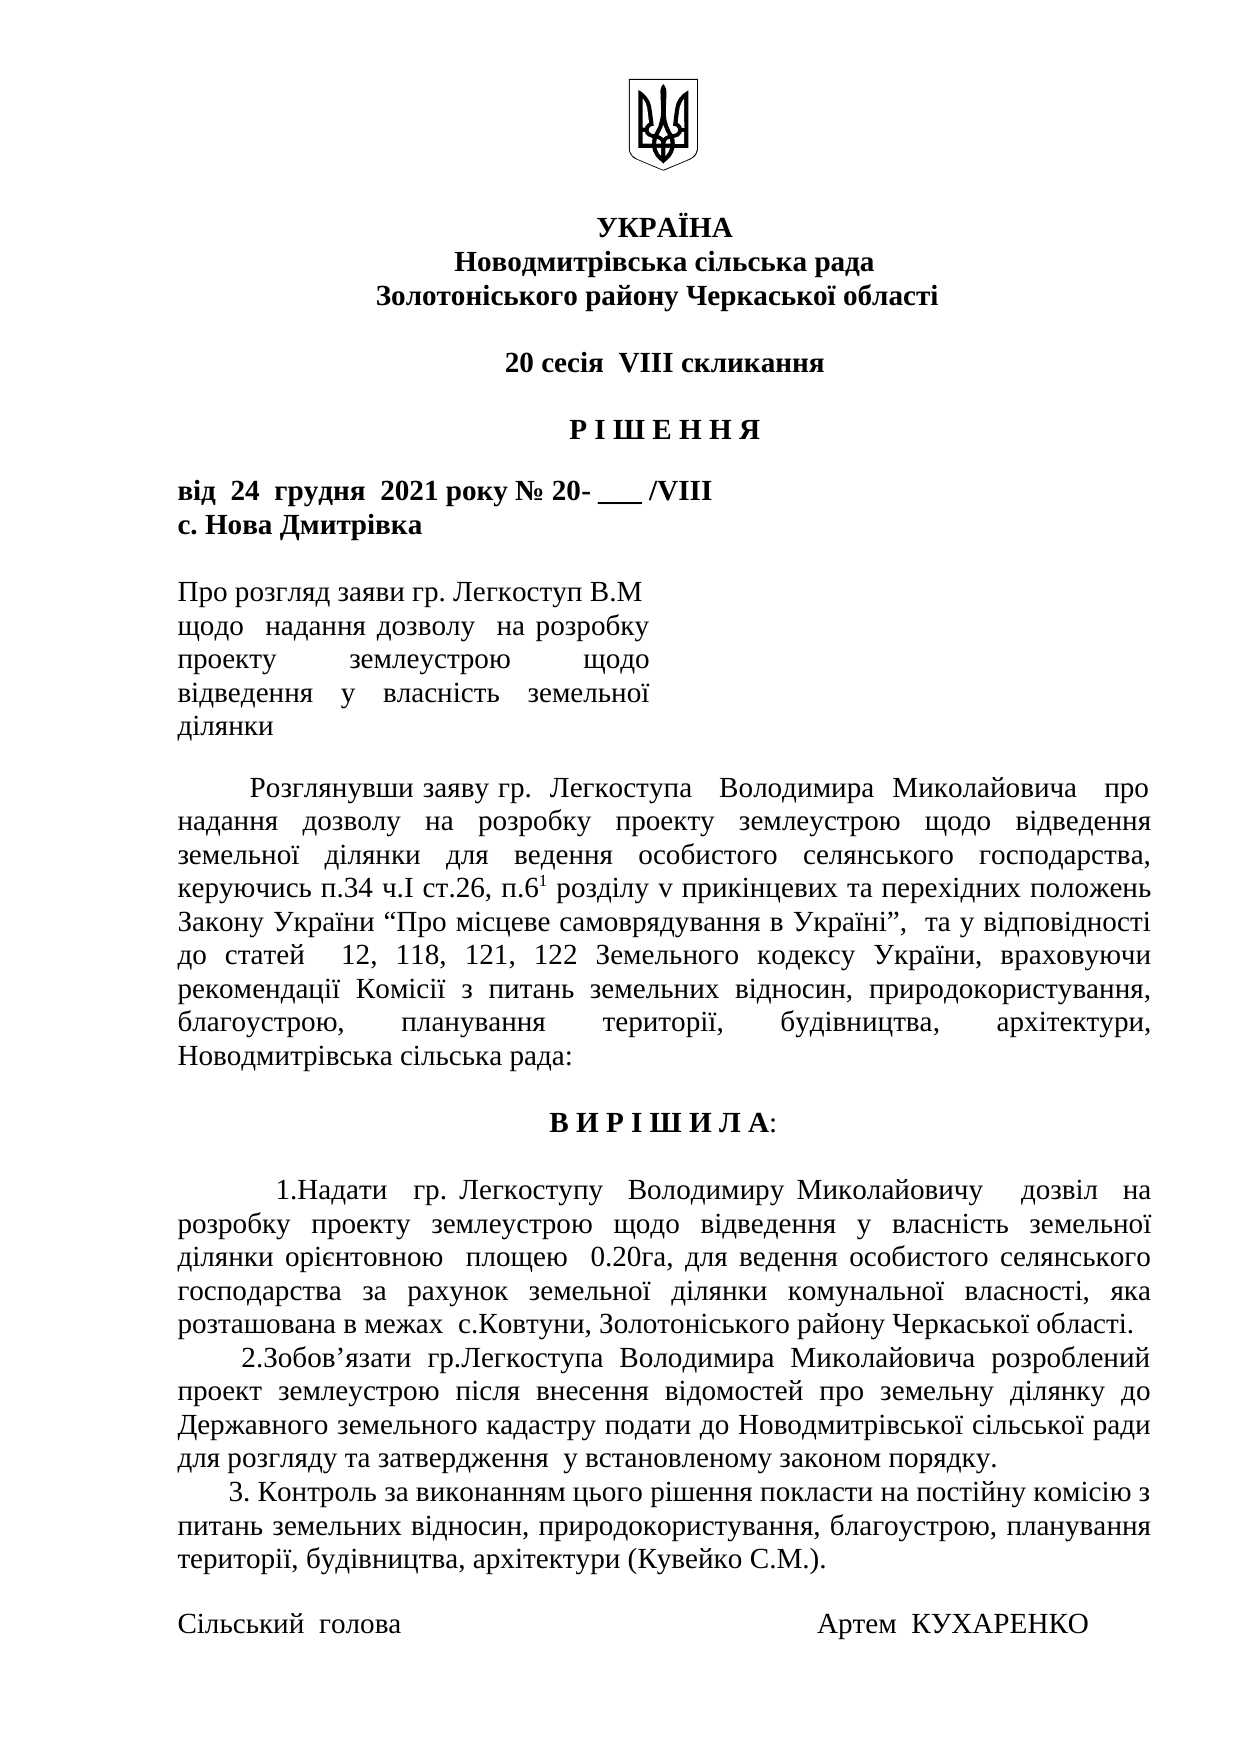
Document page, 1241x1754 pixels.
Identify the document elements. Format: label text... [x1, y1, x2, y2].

text від 24 грудня 2021 року № 20- ___ /VІІІ [177, 473, 1152, 507]
text 2.Зобов’язати гр.Легкоступа Володимира Миколайовича розроблений проект землеустрою після внесення відомостей про земельну ділянку до Державного земельного кадастру подати до Новодмитрівської сільської ради для розгляду та затвердження у встановленому законом порядку. [177, 1340, 1152, 1474]
text Новодмитрівська сільська рада [177, 244, 1152, 278]
text Розглянувши заяву гр. Легкоступа Володимира Миколайовича про надання дозволу на розробку проекту землеустрою щодо відведення земельної ділянки для ведення особистого селянського господарства, керуючись п.34 ч.І ст.26, п.61 розділу v прикінцевих та перехідних положень Закону України “Про місцеве самоврядування в Україні”, та у відповідності до статей 12, 118, 121, 122 Земельного кодексу України, враховуючи рекомендації Комісії з питань земельних відносин, природокористування, благоустрою, планування території, будівництва, архітектури, Новодмитрівська сільська рада: [177, 770, 1152, 1072]
text Р І Ш Е Н Н Я [177, 412, 1152, 445]
text 1.Надати гр. Легкоступу Володимиру Миколайовичу дозвіл на розробку проекту землеустрою щодо відведення у власність земельної ділянки орієнтовною площею 0.20га, для ведення особистого селянського господарства за рахунок земельної ділянки комунальної власності, яка розташована в межах с.Ковтуни, Золотоніського району Черкаської області. [177, 1172, 1152, 1340]
text Про розгляд заяви гр. Легкоступ В.М [177, 574, 650, 608]
text щодо надання дозволу на розробку проекту землеустрою щодо відведення у власність земельної ділянки [177, 608, 650, 742]
text Золотоніського району Черкаської області [177, 278, 1137, 311]
text В И Р І Ш И Л А: [177, 1105, 1152, 1139]
text УКРАЇНА [177, 211, 1152, 244]
text 3. Контроль за виконанням цього рішення покласти на постійну комісію з питань земельних відносин, природокористування, благоустрою, планування території, будівництва, архітектури (Кувейко С.М.). [177, 1474, 1152, 1575]
text 20 сесія VIІІ скликання [177, 345, 1152, 378]
text с. Нова Дмитрівка [177, 507, 1152, 541]
text Сільський голова Артем КУХАРЕНКО [177, 1606, 1152, 1639]
